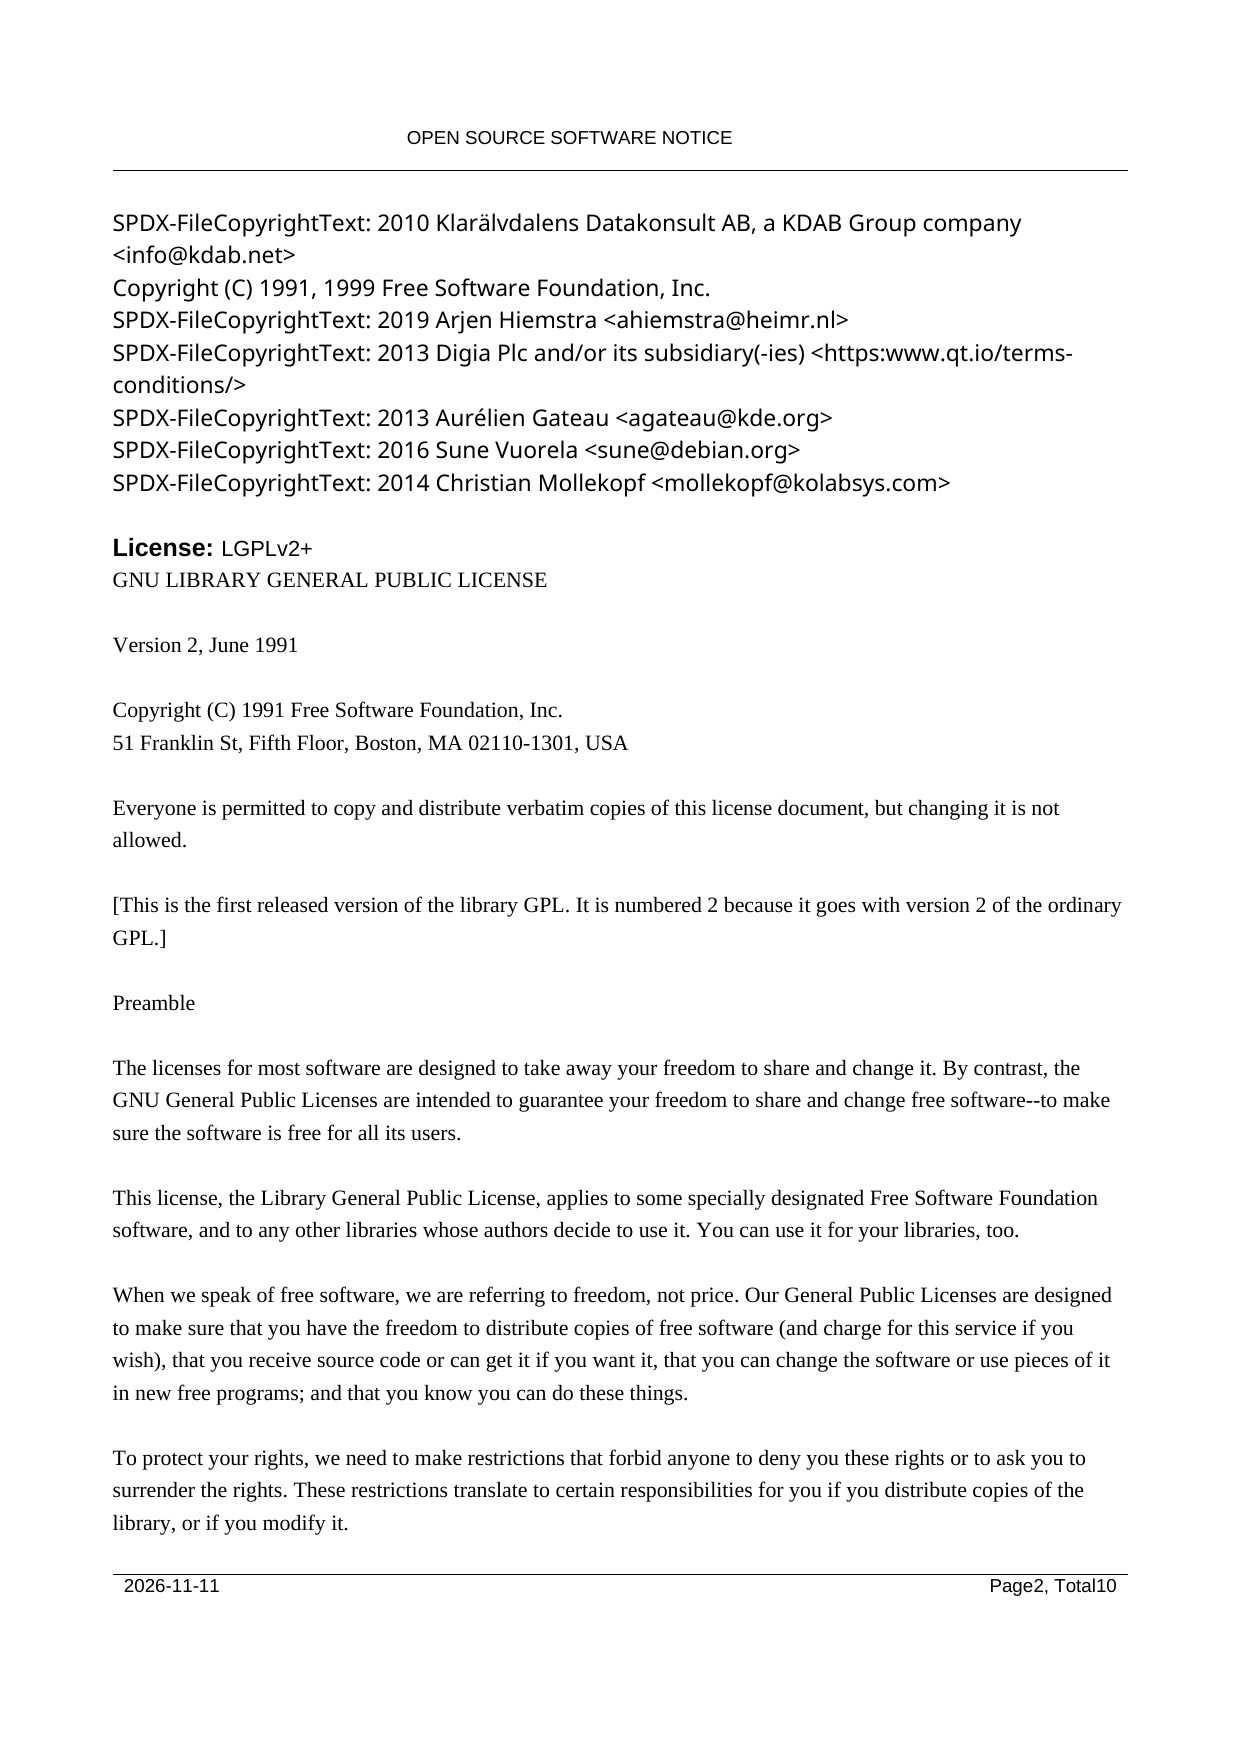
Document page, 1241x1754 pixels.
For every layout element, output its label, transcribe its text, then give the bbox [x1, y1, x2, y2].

text License: LGPLv2+ [112, 531, 1128, 564]
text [112, 564, 1128, 1539]
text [112, 206, 1128, 531]
